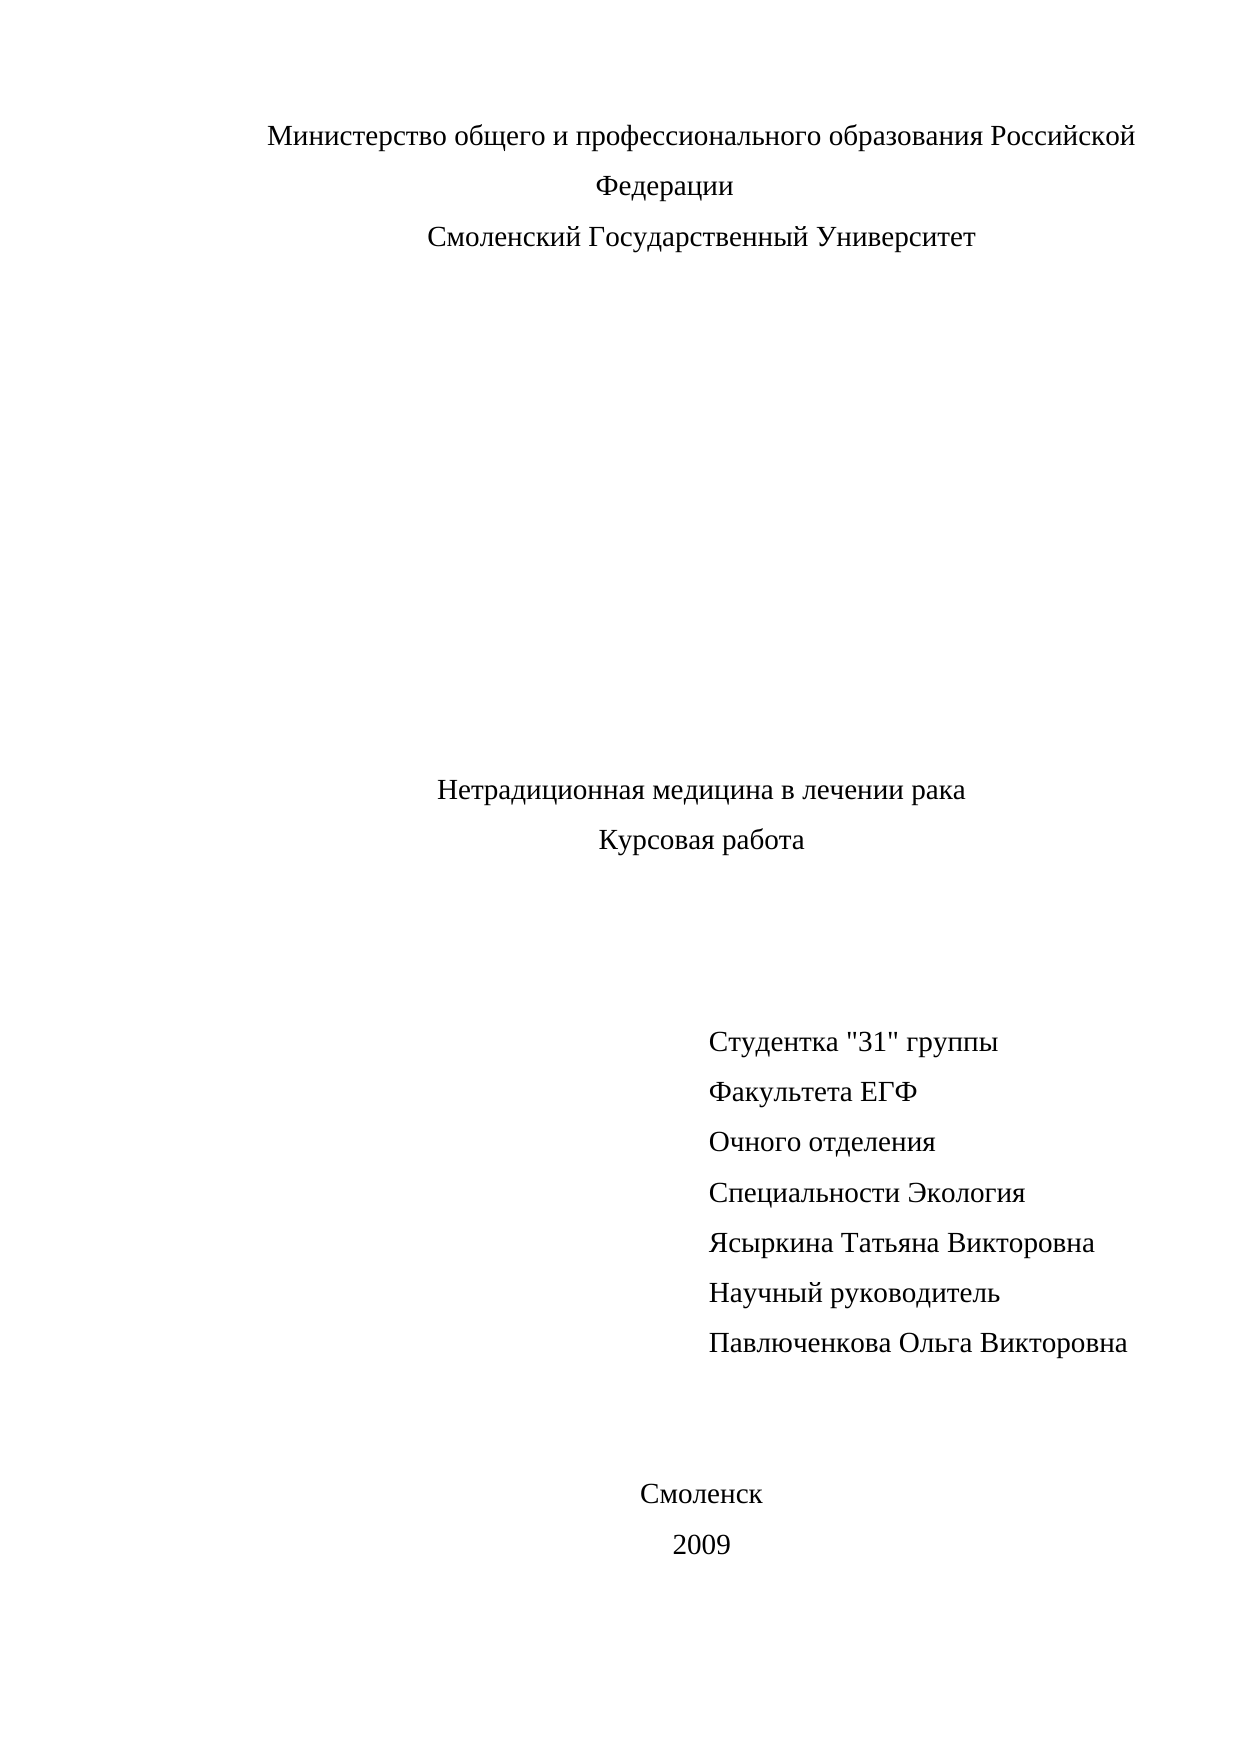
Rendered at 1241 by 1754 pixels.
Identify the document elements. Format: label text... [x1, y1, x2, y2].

text Очного отделения [709, 1124, 1152, 1158]
text Курсовая работа [177, 822, 1152, 856]
text Специальности Экология [709, 1175, 1152, 1208]
text Научный руководитель [709, 1275, 1152, 1309]
text Министерство общего и профессионального образования Российской Федерации [177, 118, 1152, 202]
text Павлюченкова Ольга Викторовна [709, 1326, 1152, 1359]
text Смоленский Государственный Университет [177, 219, 1152, 252]
text 2009 [177, 1527, 1152, 1560]
text Ясыркина Татьяна Викторовна [709, 1225, 1152, 1258]
text Смоленск [177, 1477, 1152, 1510]
text Нетрадиционная медицина в лечении рака [177, 772, 1152, 806]
text Факультета ЕГФ [709, 1074, 1152, 1108]
text Студентка "31" группы [709, 1024, 1152, 1057]
